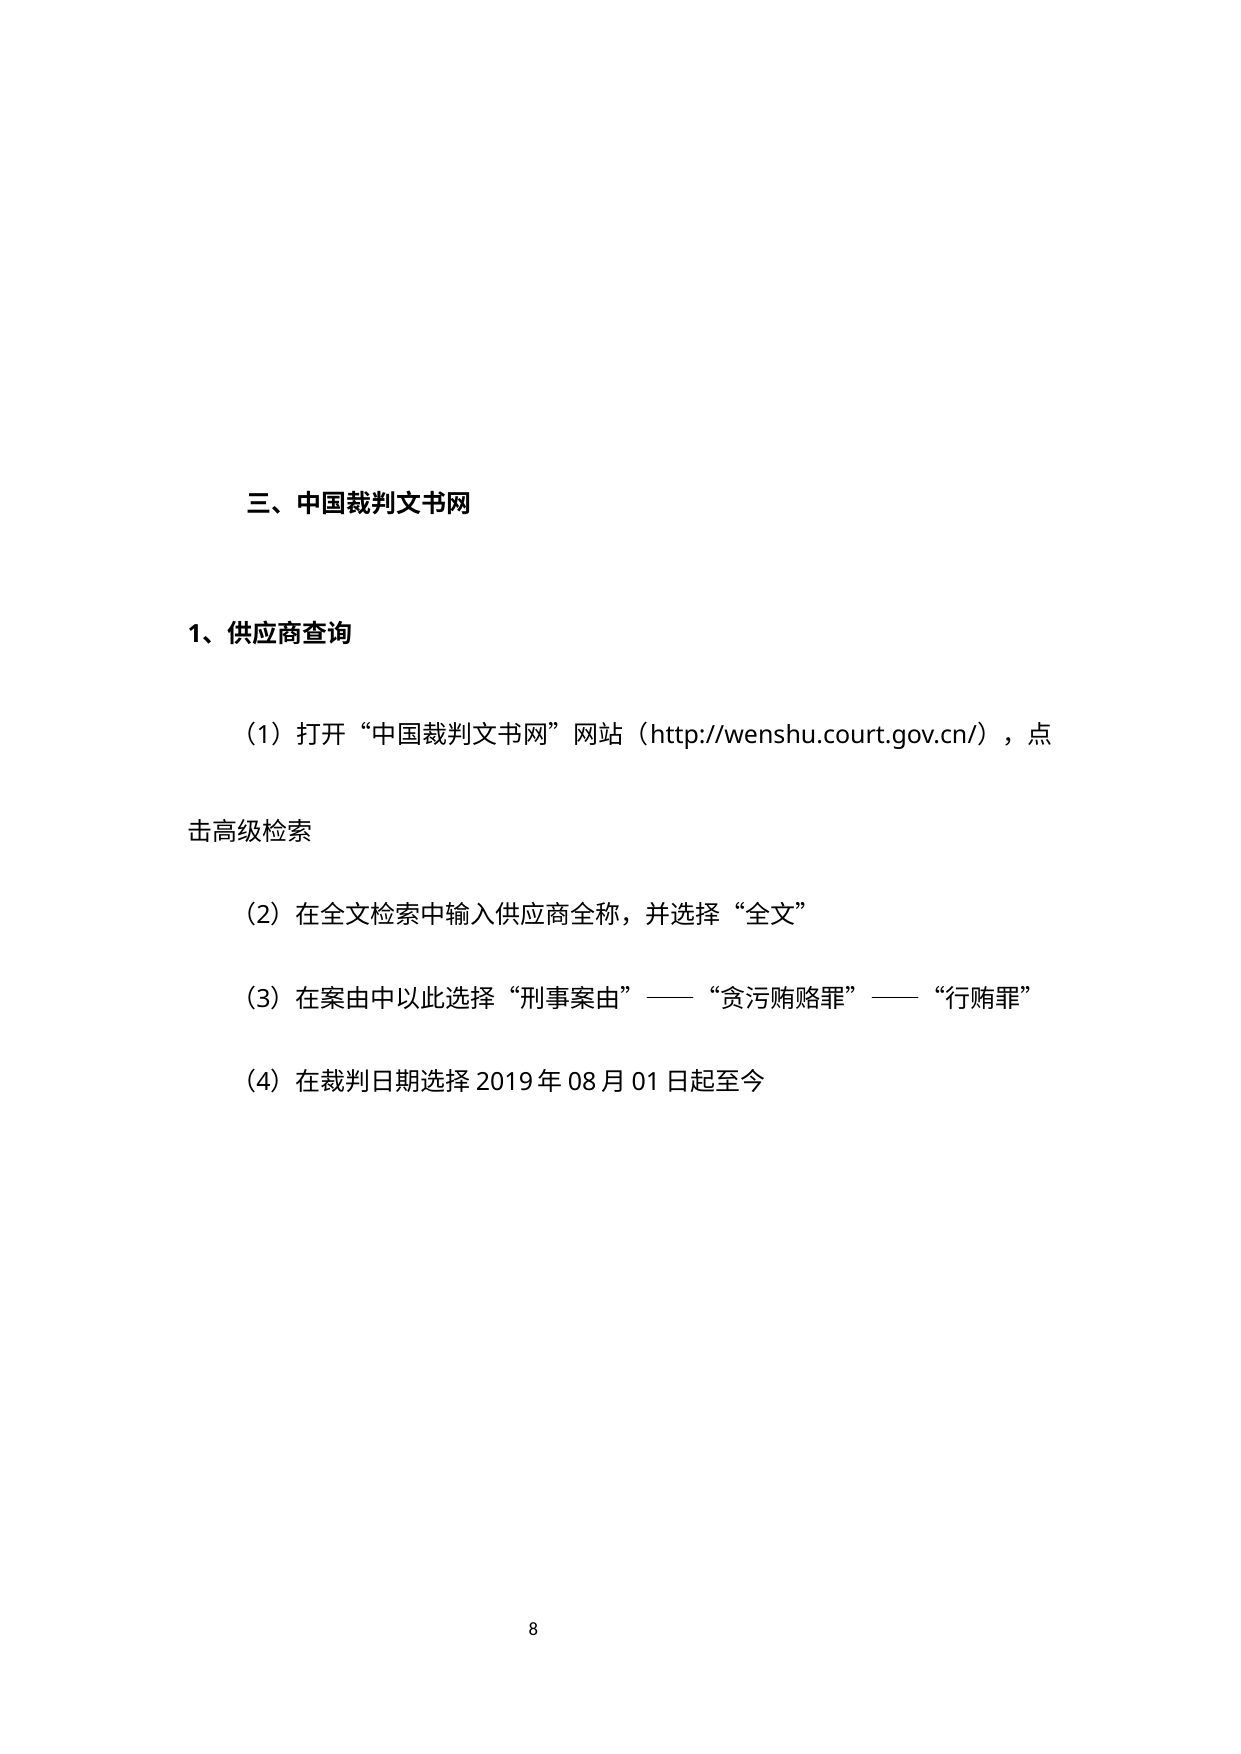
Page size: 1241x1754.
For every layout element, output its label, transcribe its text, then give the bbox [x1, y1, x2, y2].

text （1）打开“中国裁判文书网”网站（http://wenshu.court.gov.cn/），点击高级检索 [187, 700, 1053, 862]
text 1、供应商查询 [187, 599, 1053, 664]
text （2）在全文检索中输入供应商全称，并选择“全文” [187, 881, 1053, 946]
text （3）在案由中以此选择“刑事案由”——“贪污贿赂罪”——“行贿罪” [187, 964, 1053, 1029]
text 三、中国裁判文书网 [187, 469, 1053, 534]
text （4）在裁判日期选择2019年08月01日起至今 [187, 1047, 1053, 1112]
